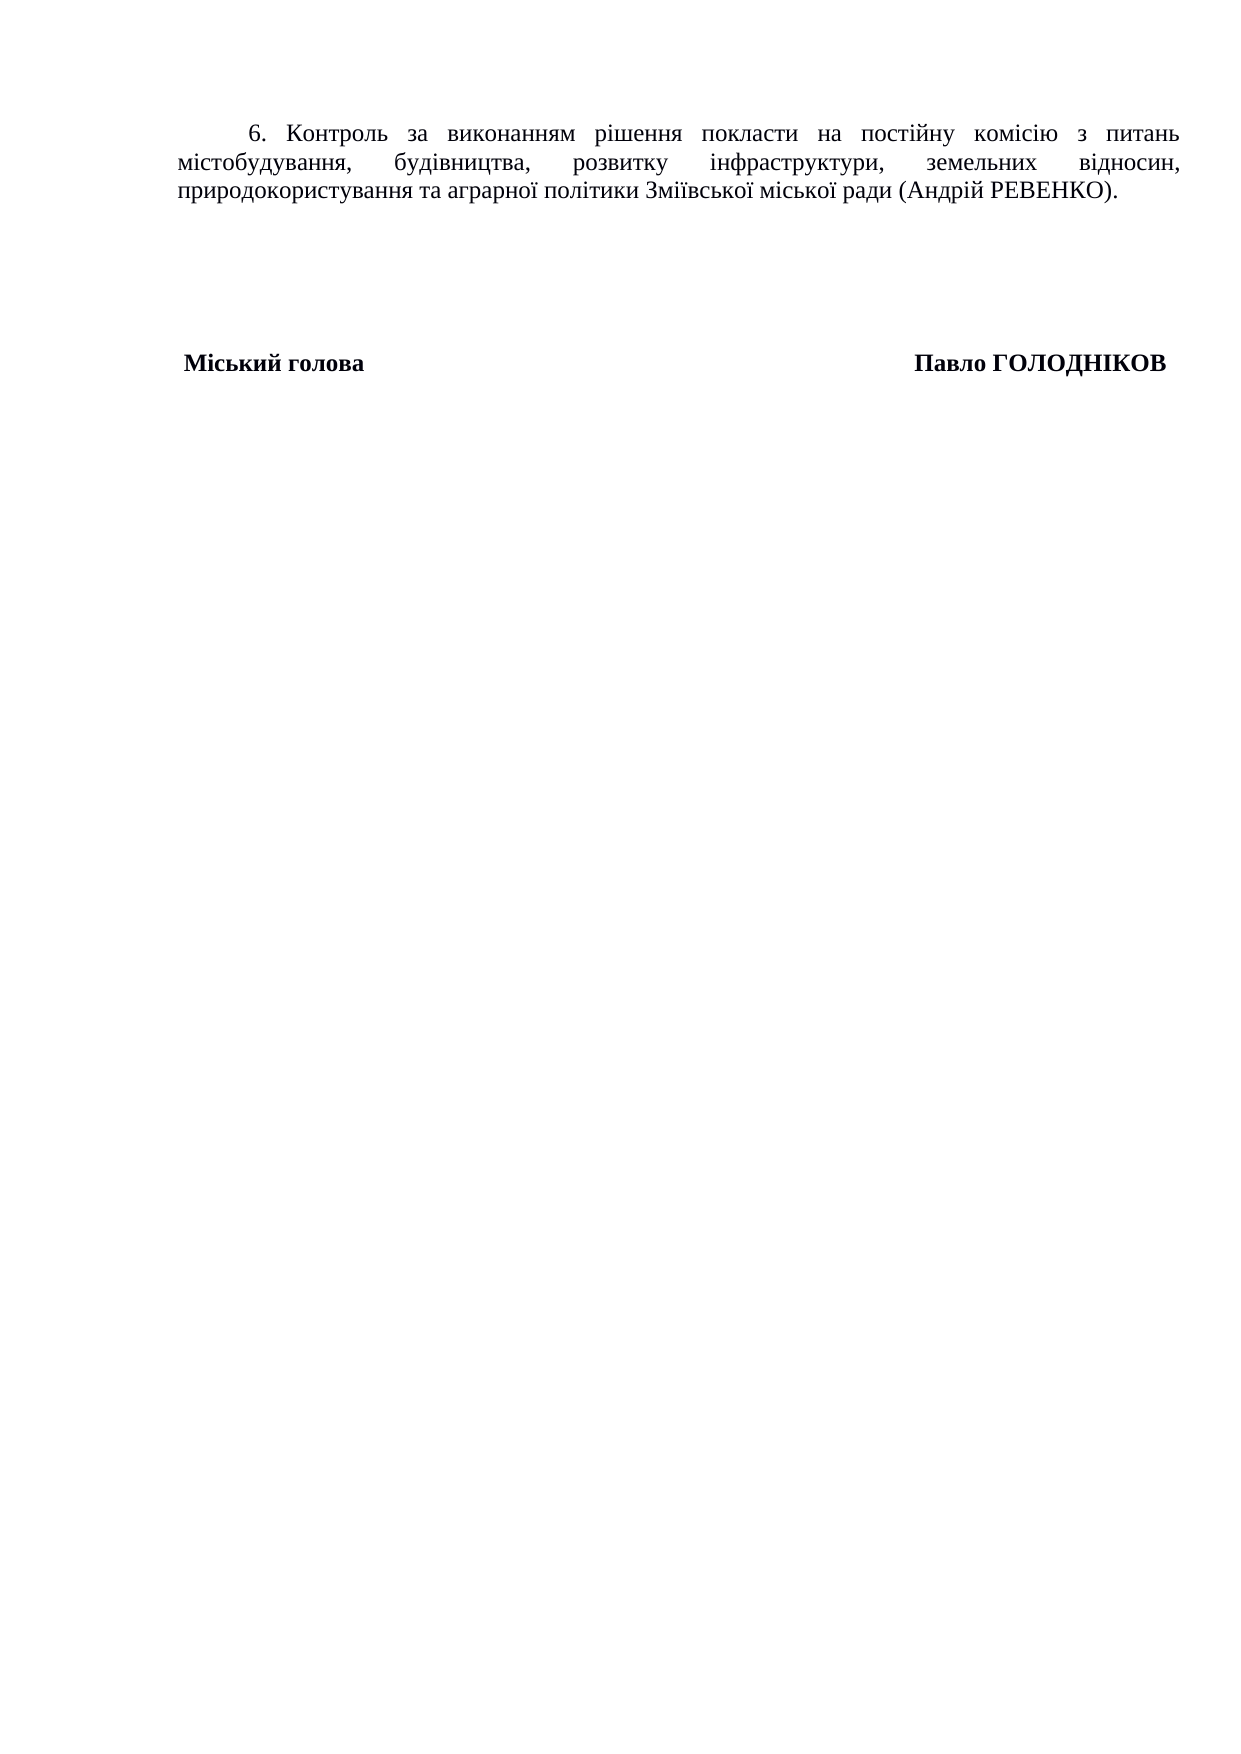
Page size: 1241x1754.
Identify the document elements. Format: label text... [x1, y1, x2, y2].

text Міський голова Павло ГОЛОДНІКОВ [177, 348, 1181, 377]
list 6. Контроль за виконанням рішення покласти на постійну комісію з питань містобудування, будівництва, розвитку інфраструктури, земельних відносин, природокористування та аграрної політики Зміївської міської ради (Андрій РЕВЕНКО). [177, 118, 1181, 204]
